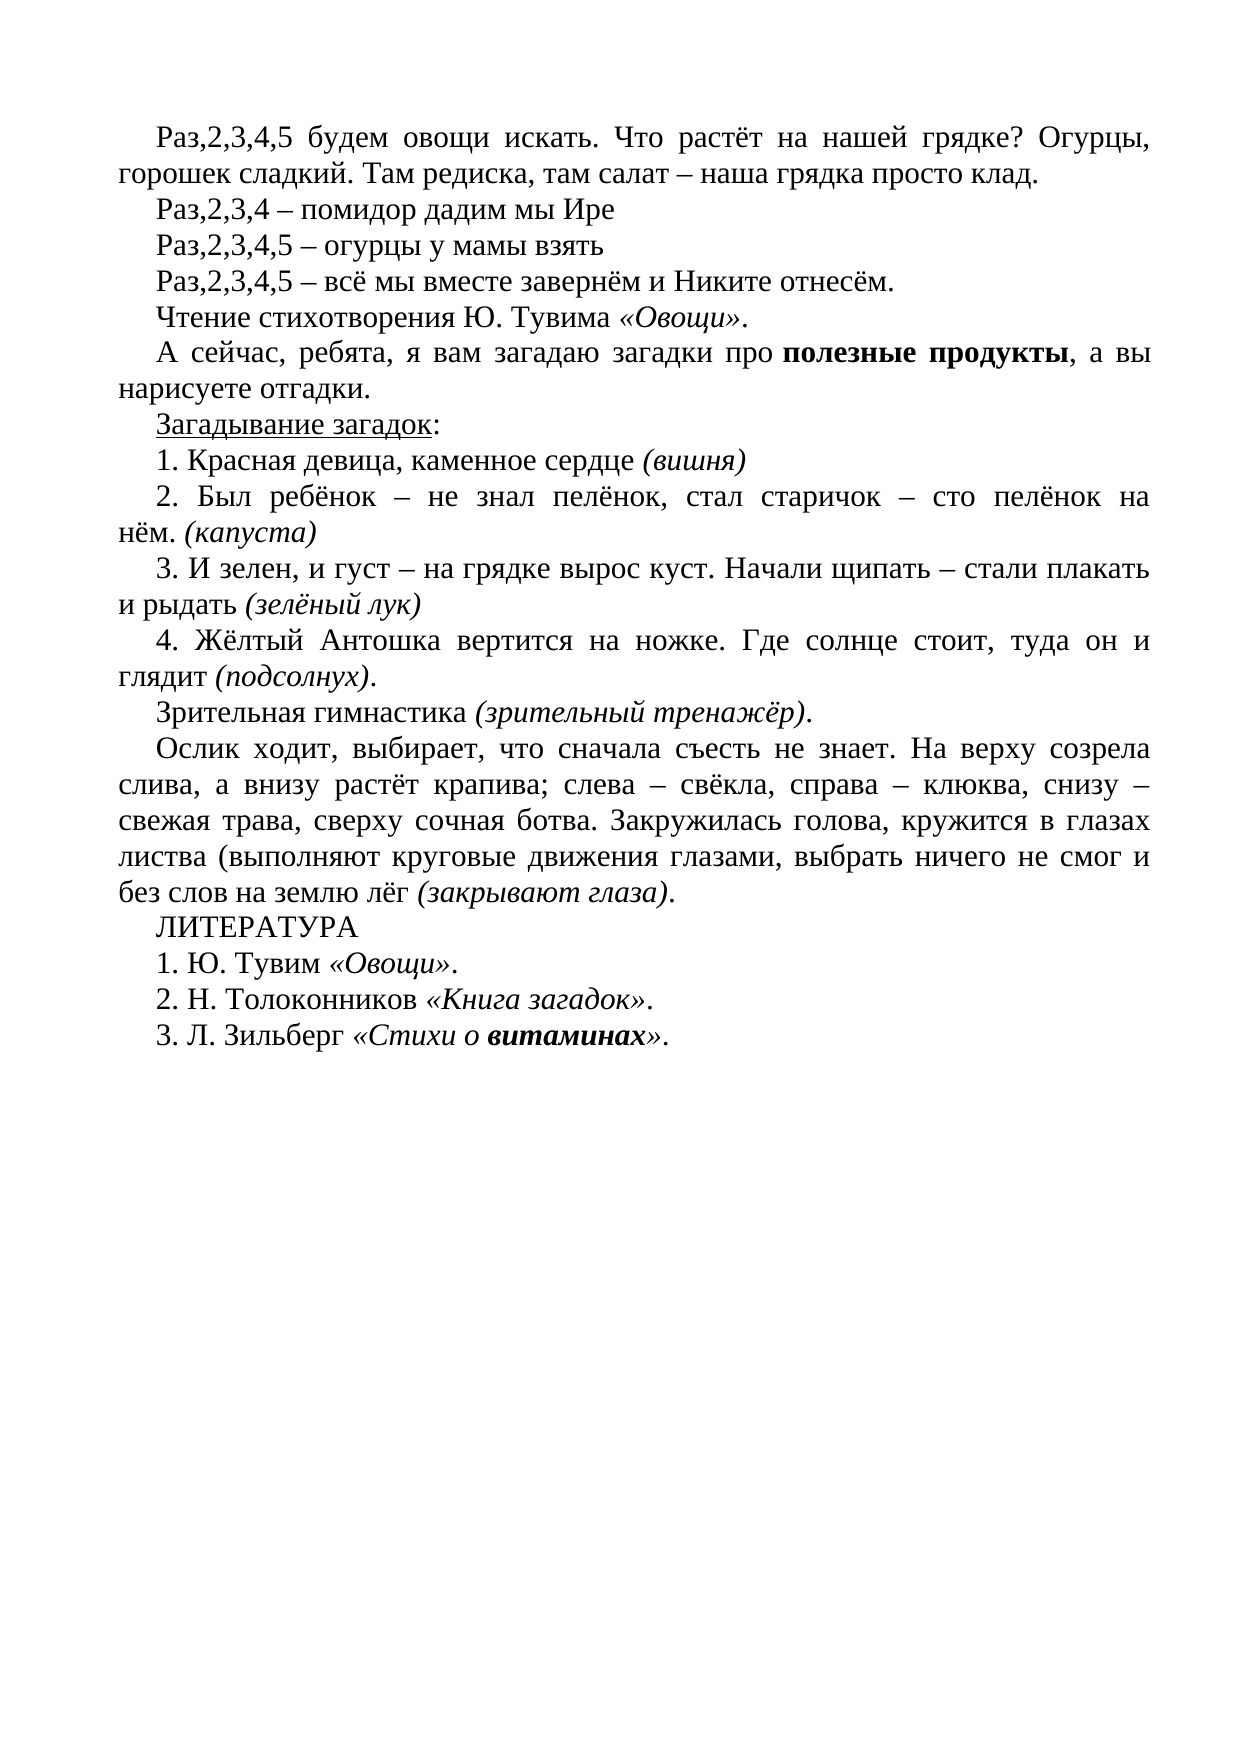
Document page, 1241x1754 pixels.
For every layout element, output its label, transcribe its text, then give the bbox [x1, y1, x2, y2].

text Раз,2,3,4,5 – огурцы у мамы взять [118, 226, 1152, 262]
text 3. И зелен, и густ – на грядке вырос куст. Начали щипать – стали плакать и рыдать (зелёный лук) [118, 549, 1152, 621]
text 2. Н. Толоконников «Книга загадок». [118, 981, 1152, 1017]
text Чтение стихотворения Ю. Тувима «Овощи». [118, 298, 1152, 334]
text Раз,2,3,4 – помидор дадим мы Ире [118, 190, 1152, 226]
text Раз,2,3,4,5 будем овощи искать. Что растёт на нашей грядке? Огурцы, горошек сладкий. Там редиска, там салат – наша грядка просто клад. [118, 118, 1152, 190]
text Зрительная гимнастика (зрительный тренажёр). [118, 693, 1152, 729]
text ЛИТЕРАТУРА [118, 909, 1152, 945]
text 1. Красная девица, каменное сердце (вишня) [118, 442, 1152, 477]
text 1. Ю. Тувим «Овощи». [118, 945, 1152, 981]
text 3. Л. Зильберг «Стихи о витаминах». [118, 1017, 1152, 1052]
text Загадывание загадок: [118, 406, 1152, 442]
text Ослик ходит, выбирает, что сначала съесть не знает. На верху созрела слива, а внизу растёт крапива; слева – свёкла, справа – клюква, снизу – свежая трава, сверху сочная ботва. Закружилась голова, кружится в глазах листва (выполняют круговые движения глазами, выбрать ничего не смог и без слов на землю лёг (закрывают глаза). [118, 729, 1152, 909]
text Раз,2,3,4,5 – всё мы вместе завернём и Никите отнесём. [118, 262, 1152, 298]
text 2. Был ребёнок – не знал пелёнок, стал старичок – сто пелёнок на нём. (капуста) [118, 477, 1152, 549]
text А сейчас, ребята, я вам загадаю загадки про полезные продукты, а вы нарисуете отгадки. [118, 334, 1152, 406]
text 4. Жёлтый Антошка вертится на ножке. Где солнце стоит, туда он и глядит (подсолнух). [118, 621, 1152, 693]
